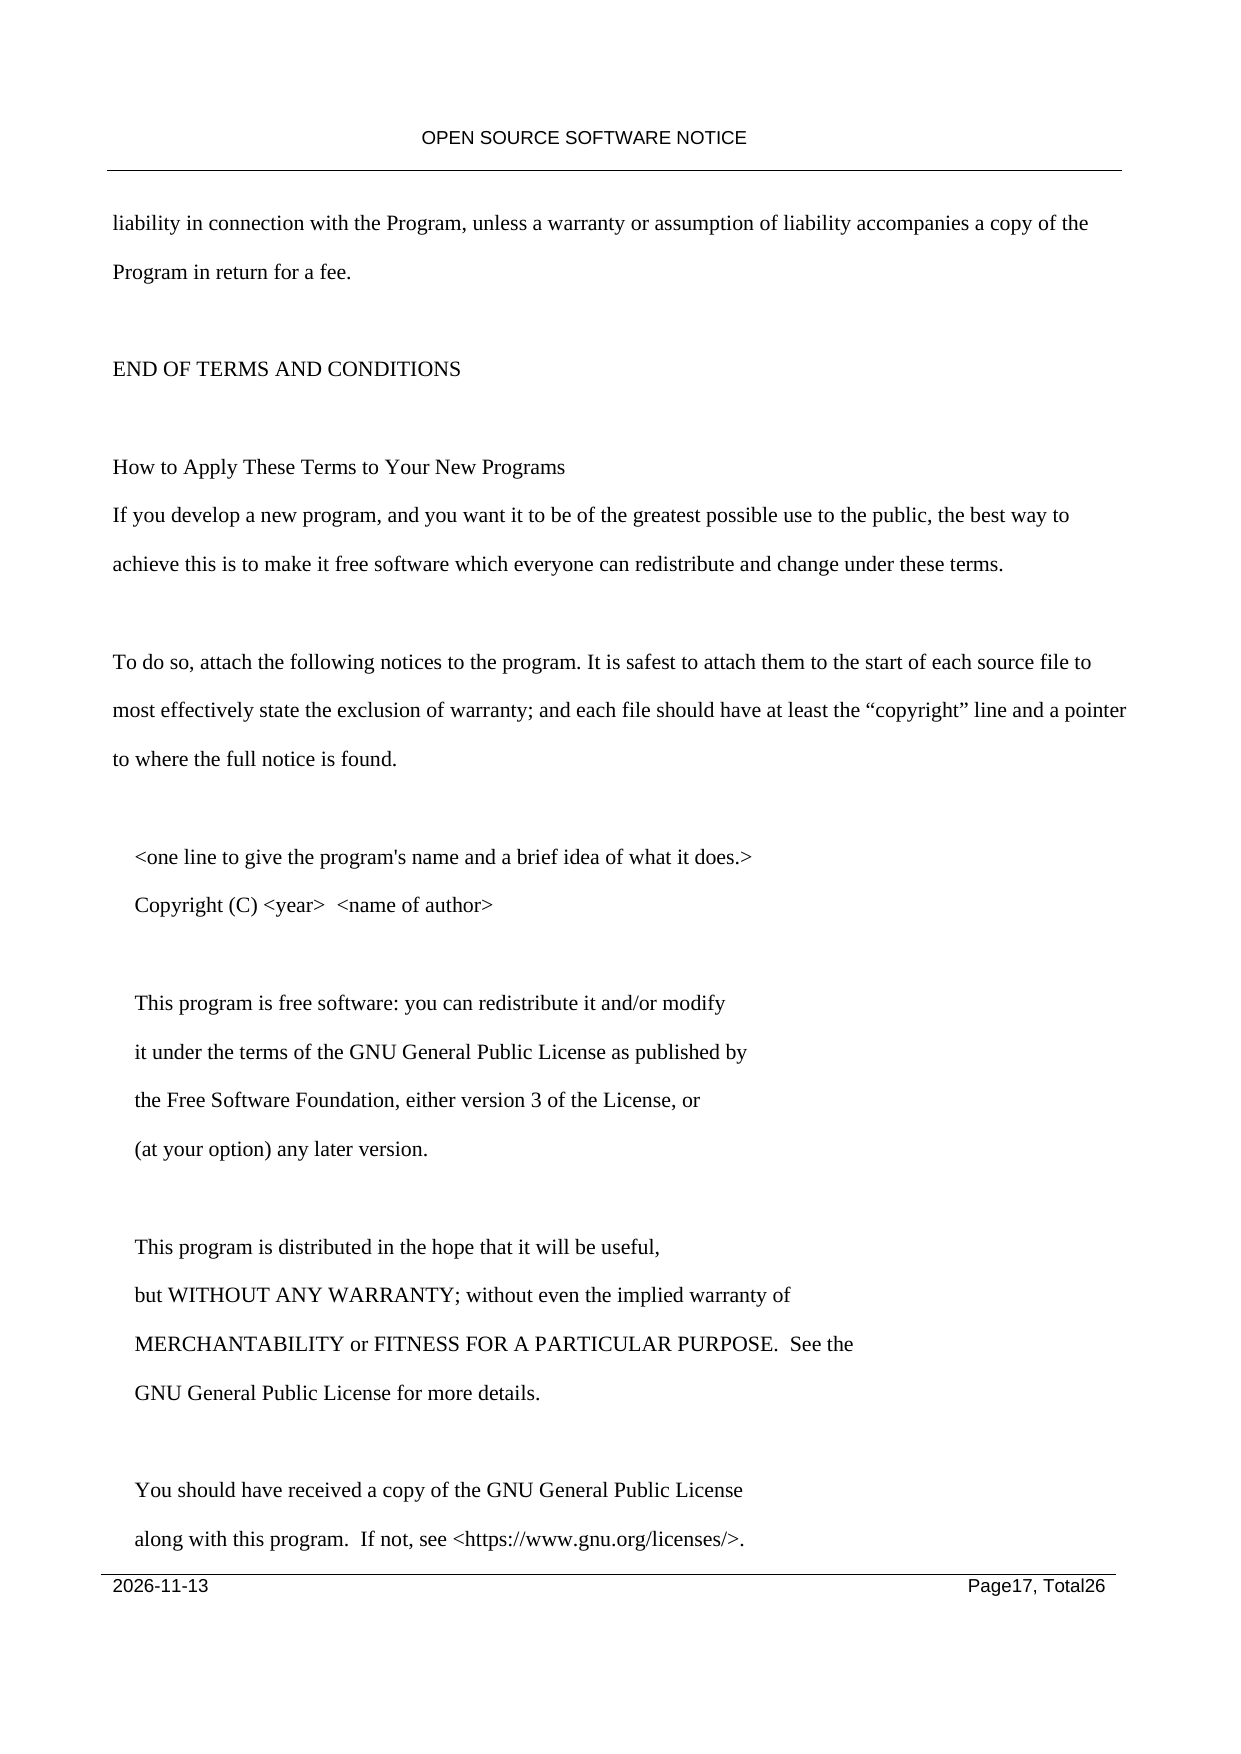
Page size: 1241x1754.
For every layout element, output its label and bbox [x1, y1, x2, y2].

text [112, 206, 1128, 1555]
